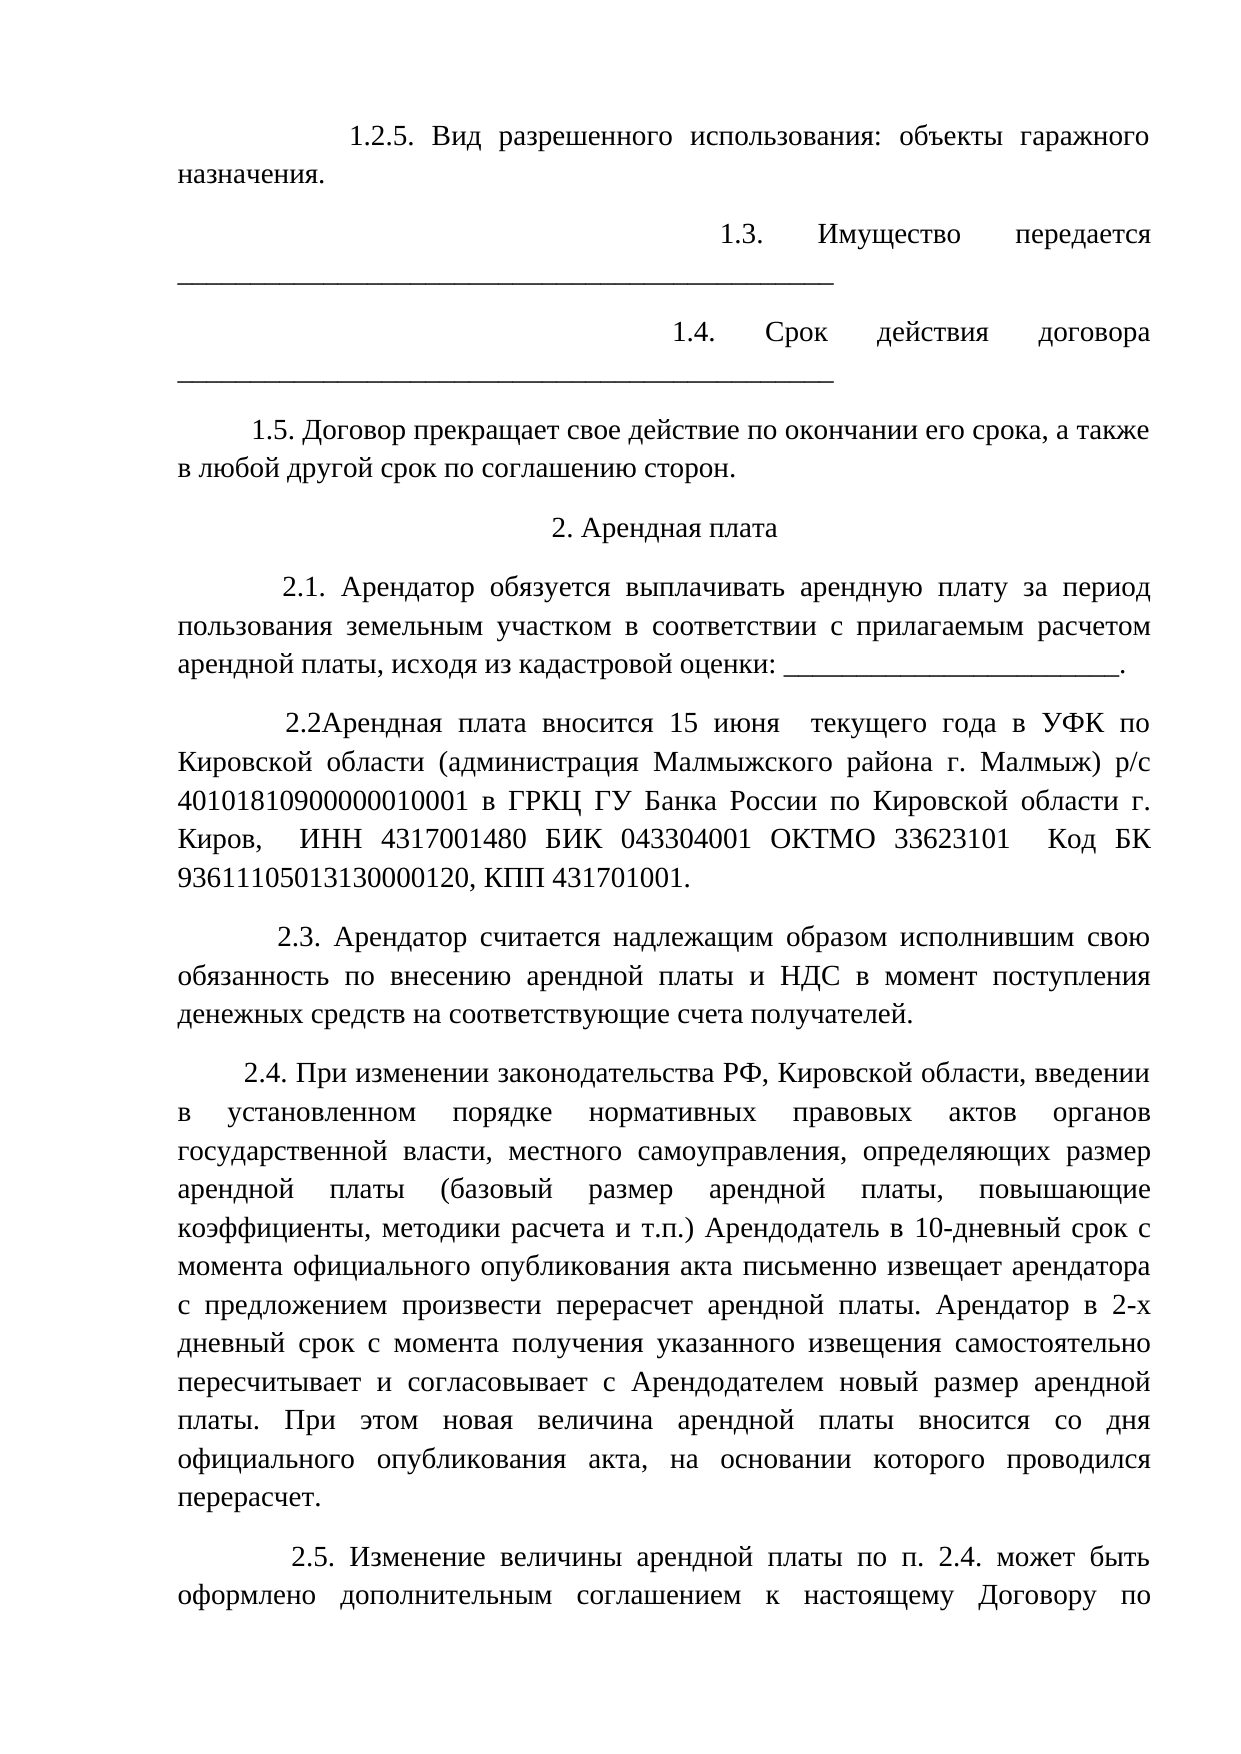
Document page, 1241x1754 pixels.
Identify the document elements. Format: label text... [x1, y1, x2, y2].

text 2. Арендная плата [177, 510, 1152, 543]
text 2.4. При изменении законодательства РФ, Кировской области, введении в установленном порядке нормативных правовых актов органов государственной власти, местного самоуправления, определяющих размер арендной платы (базовый размер арендной платы, повышающие коэффициенты, методики расчета и т.п.) Арендодатель в 10-дневный срок с момента официального опубликования акта письменно извещает арендатора с предложением произвести перерасчет арендной платы. Арендатор в 2-х дневный срок с момента получения указанного извещения самостоятельно пересчитывает и согласовывает с Арендодателем новый размер арендной платы. При этом новая величина арендной платы вносится со дня официального опубликования акта, на основании которого проводился перерасчет. [177, 1056, 1152, 1513]
text 1.3. Имущество передается _____________________________________________ [177, 216, 1152, 288]
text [177, 1539, 1152, 1611]
text 2.1. Арендатор обязуется выплачивать арендную плату за период пользования земельным участком в соответствии с прилагаемым расчетом арендной платы, исходя из кадастровой оценки: _______________________. [177, 569, 1152, 680]
text 2.2Арендная плата вносится 15 июня текущего года в УФК по Кировской области (администрация Малмыжского района г. Малмыж) р/с 40101810900000010001 в ГРКЦ ГУ Банка России по Кировской области г. Киров, ИНН 4317001480 БИК 043304001 ОКТМО 33623101 Код БК 93611105013130000120, КПП 431701001. [177, 706, 1152, 893]
text 1.5. Договор прекращает свое действие по окончании его срока, а также в любой другой срок по соглашению сторон. [177, 412, 1152, 484]
text 1.4. Срок действия договора _____________________________________________ [177, 314, 1152, 386]
text 1.2.5. Вид разрешенного использования: объекты гаражного назначения. [177, 118, 1152, 190]
text 2.3. Арендатор считается надлежащим образом исполнившим свою обязанность по внесению арендной платы и НДС в момент поступления денежных средств на соответствующие счета получателей. [177, 919, 1152, 1030]
